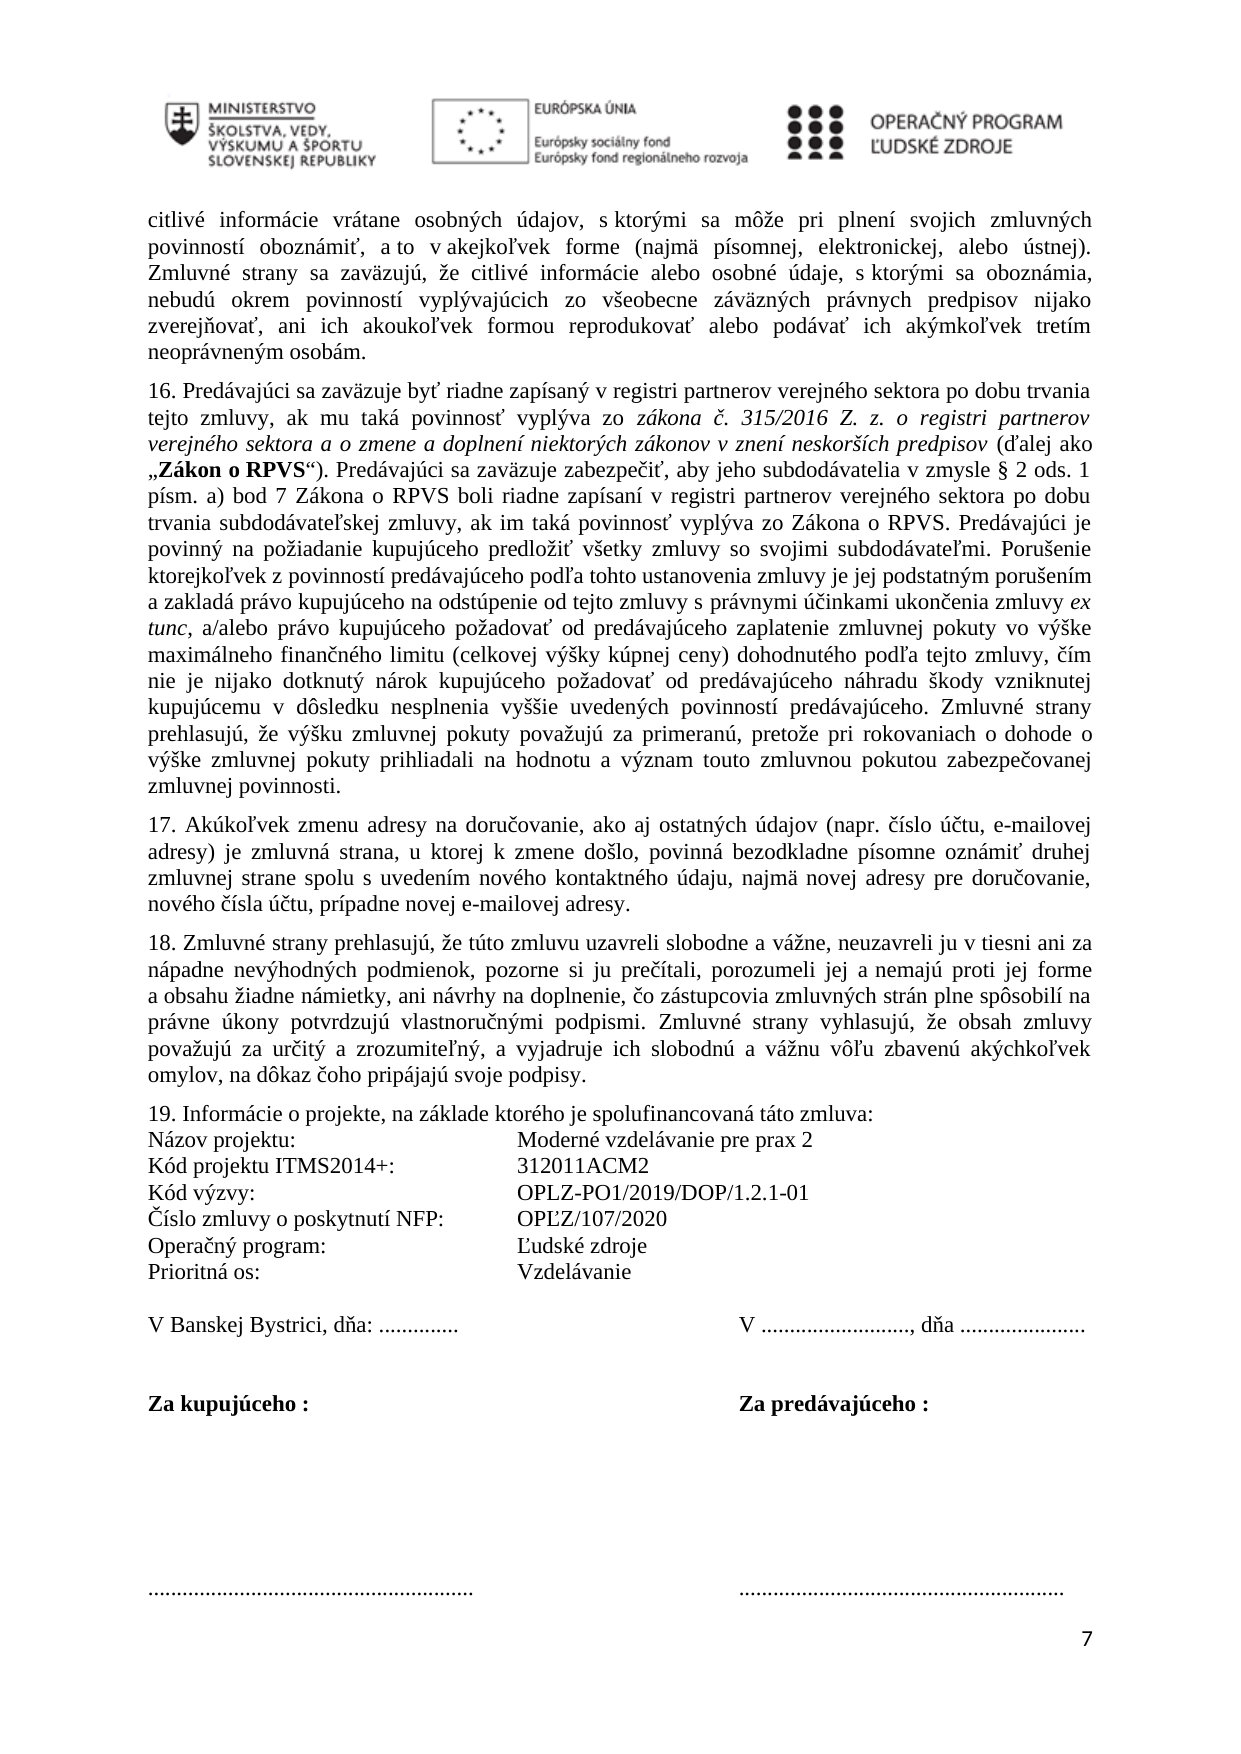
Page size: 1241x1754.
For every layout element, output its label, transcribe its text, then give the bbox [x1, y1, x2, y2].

text 17. Akúkoľvek zmenu adresy na doručovanie, ako aj ostatných údajov (napr. číslo účtu, e-mailovej adresy) je zmluvná strana, u ktorej k zmene došlo, povinná bezodkladne písomne oznámiť druhej zmluvnej strane spolu s uvedením nového kontaktného údaju, najmä novej adresy pre doručovanie, nového čísla účtu, prípadne novej e-mailovej adresy. [148, 811, 1093, 917]
picture [147, 73, 1092, 207]
text Prioritná os: Vzdelávanie [148, 1258, 1093, 1284]
text Za kupujúceho : Za predávajúceho : [148, 1390, 1093, 1416]
text Názov projektu: Moderné vzdelávanie pre prax 2 [148, 1126, 1093, 1153]
text ......................................................... ......................................................... [148, 1574, 1093, 1601]
text 19. Informácie o projekte, na základe ktorého je spolufinancovaná táto zmluva: [148, 1100, 1093, 1126]
text Číslo zmluvy o poskytnutí NFP: OPĽZ/107/2020 [148, 1205, 1093, 1232]
text 16. Predávajúci sa zaväzuje byť riadne zapísaný v registri partnerov verejného sektora po dobu trvania tejto zmluvy, ak mu taká povinnosť vyplýva zo zákona č. 315/2016 Z. z. o registri partnerov verejného sektora a o zmene a doplnení niektorých zákonov v znení neskorších predpisov (ďalej ako „Zákon o RPVS“). Predávajúci sa zaväzuje zabezpečiť, aby jeho subdodávatelia v zmysle § 2 ods. 1 písm. a) bod 7 Zákona o RPVS boli riadne zapísaní v registri partnerov verejného sektora po dobu trvania subdodávateľskej zmluvy, ak im taká povinnosť vyplýva zo Zákona o RPVS. Predávajúci je povinný na požiadanie kupujúceho predložiť všetky zmluvy so svojimi subdodávateľmi. Porušenie ktorejkoľvek z povinností predávajúceho podľa tohto ustanovenia zmluvy je jej podstatným porušením a zakladá právo kupujúceho na odstúpenie od tejto zmluvy s právnymi účinkami ukončenia zmluvy ex tunc, a/alebo právo kupujúceho požadovať od predávajúceho zaplatenie zmluvnej pokuty vo výške maximálneho finančného limitu (celkovej výšky kúpnej ceny) dohodnutého podľa tejto zmluvy, čím nie je nijako dotknutý nárok kupujúceho požadovať od predávajúceho náhradu škody vzniknutej kupujúcemu v dôsledku nesplnenia vyššie uvedených povinností predávajúceho. Zmluvné strany prehlasujú, že výšku zmluvnej pokuty považujú za primeranú, pretože pri rokovaniach o dohode o výške zmluvnej pokuty prihliadali na hodnotu a význam touto zmluvnou pokutou zabezpečovanej zmluvnej povinnosti. [148, 377, 1093, 799]
text Operačný program: Ľudské zdroje [148, 1232, 1093, 1258]
text V Banskej Bystrici, dňa: .............. V .........................., dňa ...................... [148, 1311, 1093, 1337]
text 18. Zmluvné strany prehlasujú, že túto zmluvu uzavreli slobodne a vážne, neuzavreli ju v tiesni ani za nápadne nevýhodných podmienok, pozorne si ju prečítali, porozumeli jej a nemajú proti jej forme a obsahu žiadne námietky, ani návrhy na doplnenie, čo zástupcovia zmluvných strán plne spôsobilí na právne úkony potvrdzujú vlastnoručnými podpismi. Zmluvné strany vyhlasujú, že obsah zmluvy považujú za určitý a zrozumiteľný, a vyjadruje ich slobodnú a vážnu vôľu zbavenú akýchkoľvek omylov, na dôkaz čoho pripájajú svoje podpisy. [148, 929, 1093, 1087]
text Kód výzvy: OPLZ-PO1/2019/DOP/1.2.1-01 [148, 1179, 1093, 1205]
text Kód projektu ITMS2014+: 312011ACM2 [148, 1153, 1093, 1179]
